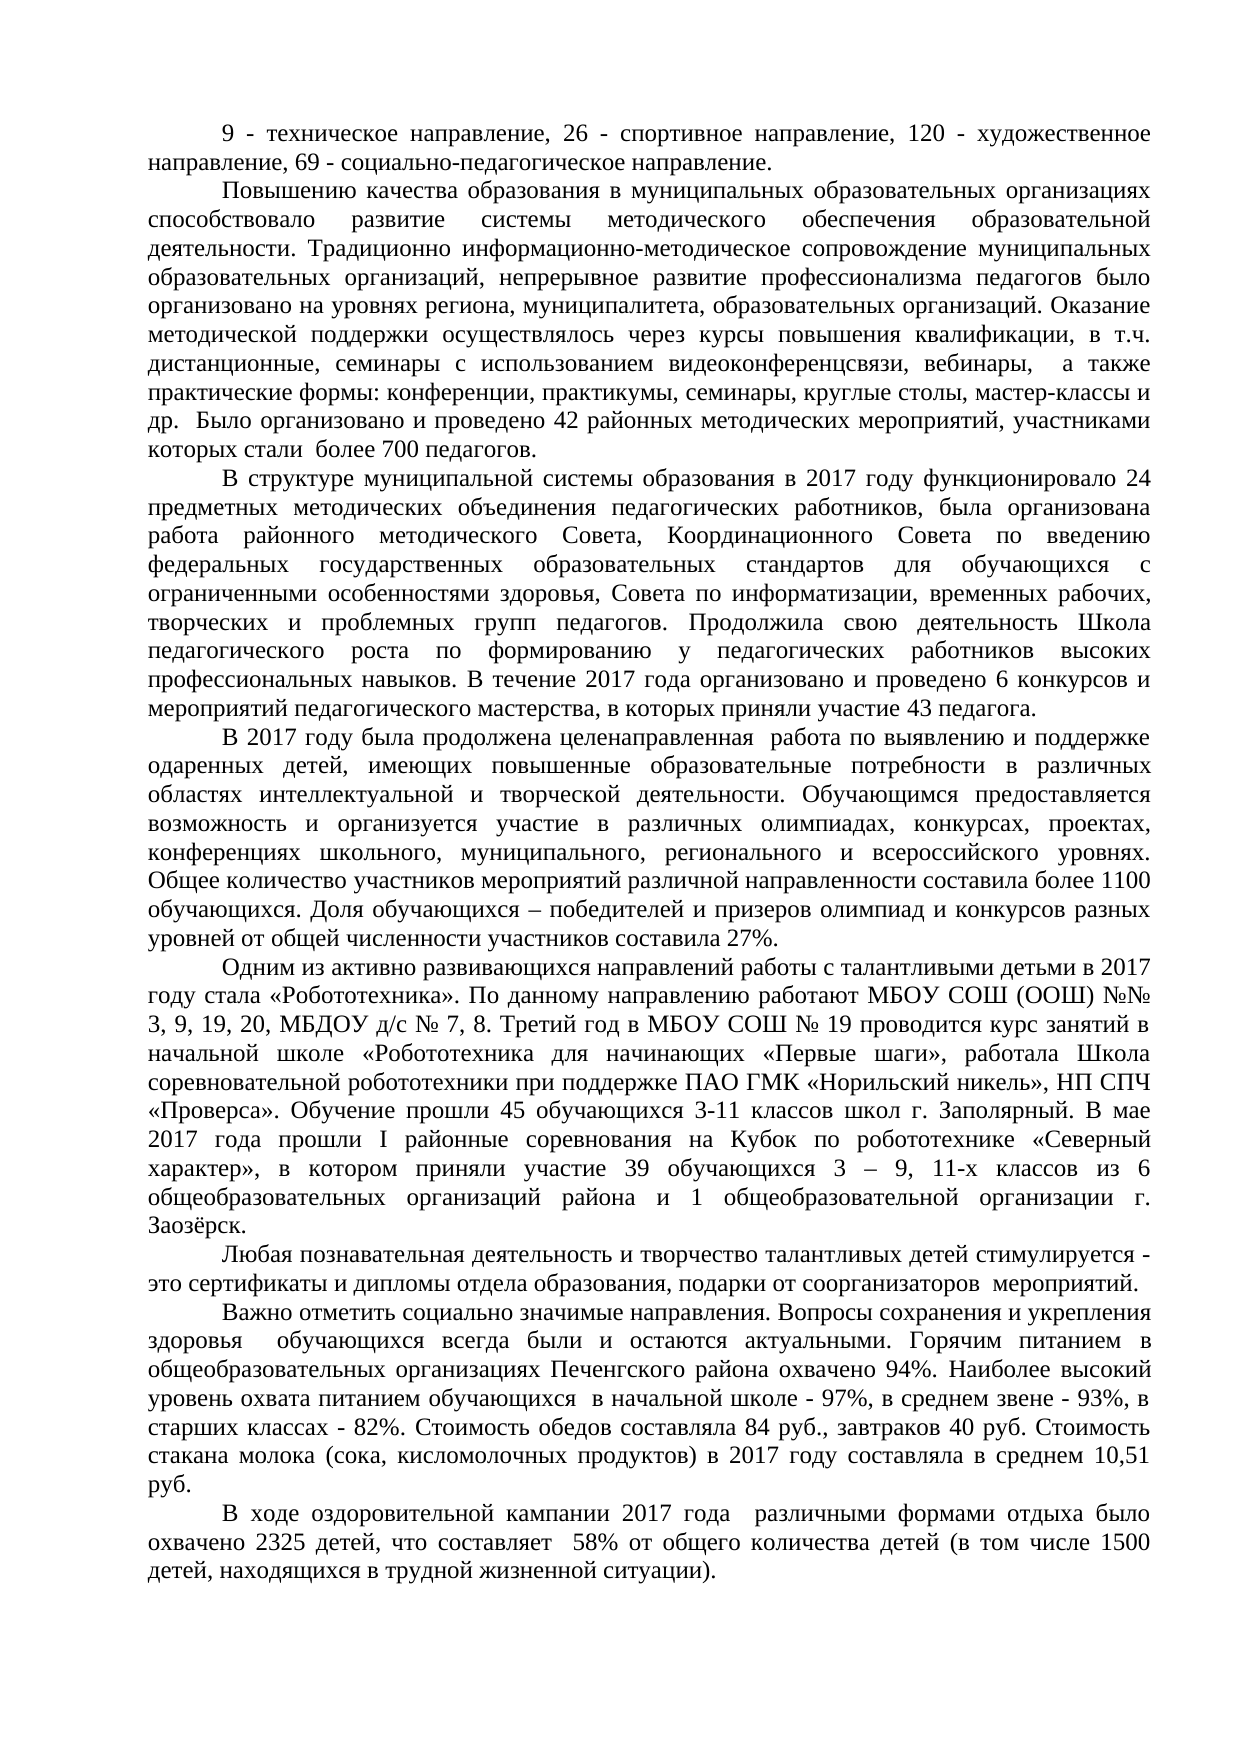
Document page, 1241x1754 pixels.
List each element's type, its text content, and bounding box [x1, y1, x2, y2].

text В 2017 году была продолжена целенаправленная работа по выявлению и поддержке одаренных детей, имеющих повышенные образовательные потребности в различных областях интеллектуальной и творческой деятельности. Обучающимся предоставляется возможность и организуется участие в различных олимпиадах, конкурсах, проектах, конференциях школьного, муниципального, регионального и всероссийского уровнях. Общее количество участников мероприятий различной направленности составила более 1100 обучающихся. Доля обучающихся – победителей и призеров олимпиад и конкурсов разных уровней от общей численности участников составила 27%. [148, 722, 1152, 952]
text В ходе оздоровительной кампании 2017 года различными формами отдыха было охвачено 2325 детей, что составляет 58% от общего количества детей (в том числе 1500 детей, находящихся в трудной жизненной ситуации). [148, 1498, 1152, 1584]
text В структуре муниципальной системы образования в 2017 году функционировало 24 предметных методических объединения педагогических работников, была организована работа районного методического Совета, Координационного Совета по введению федеральных государственных образовательных стандартов для обучающихся с ограниченными особенностями здоровья, Совета по информатизации, временных рабочих, творческих и проблемных групп педагогов. Продолжила свою деятельность Школа педагогического роста по формированию у педагогических работников высоких профессиональных навыков. В течение 2017 года организовано и проведено 6 конкурсов и мероприятий педагогического мастерства, в которых приняли участие 43 педагога. [148, 463, 1152, 722]
text Важно отметить социально значимые направления. Вопросы сохранения и укрепления здоровья обучающихся всегда были и остаются актуальными. Горячим питанием в общеобразовательных организациях Печенгского района охвачено 94%. Наиболее высокий уровень охвата питанием обучающихся в начальной школе - 97%, в среднем звене - 93%, в старших классах - 82%. Стоимость обедов составляла 84 руб., завтраков 40 руб. Стоимость стакана молока (сока, кисломолочных продуктов) в 2017 году составляла в среднем 10,51 руб. [148, 1297, 1152, 1498]
text 9 - техническое направление, 26 - спортивное направление, 120 - художественное направление, 69 - социально-педагогическое направление. [148, 118, 1152, 176]
text Одним из активно развивающихся направлений работы с талантливыми детьми в 2017 году стала «Робототехника». По данному направлению работают МБОУ СОШ (ООШ) №№ 3, 9, 19, 20, МБДОУ д/с № 7, 8. Третий год в МБОУ СОШ № 19 проводится курс занятий в начальной школе «Робототехника для начинающих «Первые шаги», работала Школа соревновательной робототехники при поддержке ПАО ГМК «Норильский никель», НП СПЧ «Проверса». Обучение прошли 45 обучающихся 3-11 классов школ г. Заполярный. В мае 2017 года прошли I районные соревнования на Кубок по робототехнике «Северный характер», в котором приняли участие 39 обучающихся 3 – 9, 11-х классов из 6 общеобразовательных организаций района и 1 общеобразовательной организации г. Заозёрск. [148, 952, 1152, 1239]
text Повышению качества образования в муниципальных образовательных организациях способствовало развитие системы методического обеспечения образовательной деятельности. Традиционно информационно-методическое сопровождение муниципальных образовательных организаций, непрерывное развитие профессионализма педагогов было организовано на уровнях региона, муниципалитета, образовательных организаций. Оказание методической поддержки осуществлялось через курсы повышения квалификации, в т.ч. дистанционные, семинары с использованием видеоконференцсвязи, вебинары, а также практические формы: конференции, практикумы, семинары, круглые столы, мастер-классы и др. Было организовано и проведено 42 районных методических мероприятий, участниками которых стали более 700 педагогов. [148, 176, 1152, 463]
text Любая познавательная деятельность и творчество талантливых детей стимулируется - это сертификаты и дипломы отдела образования, подарки от соорганизаторов мероприятий. [148, 1239, 1152, 1297]
